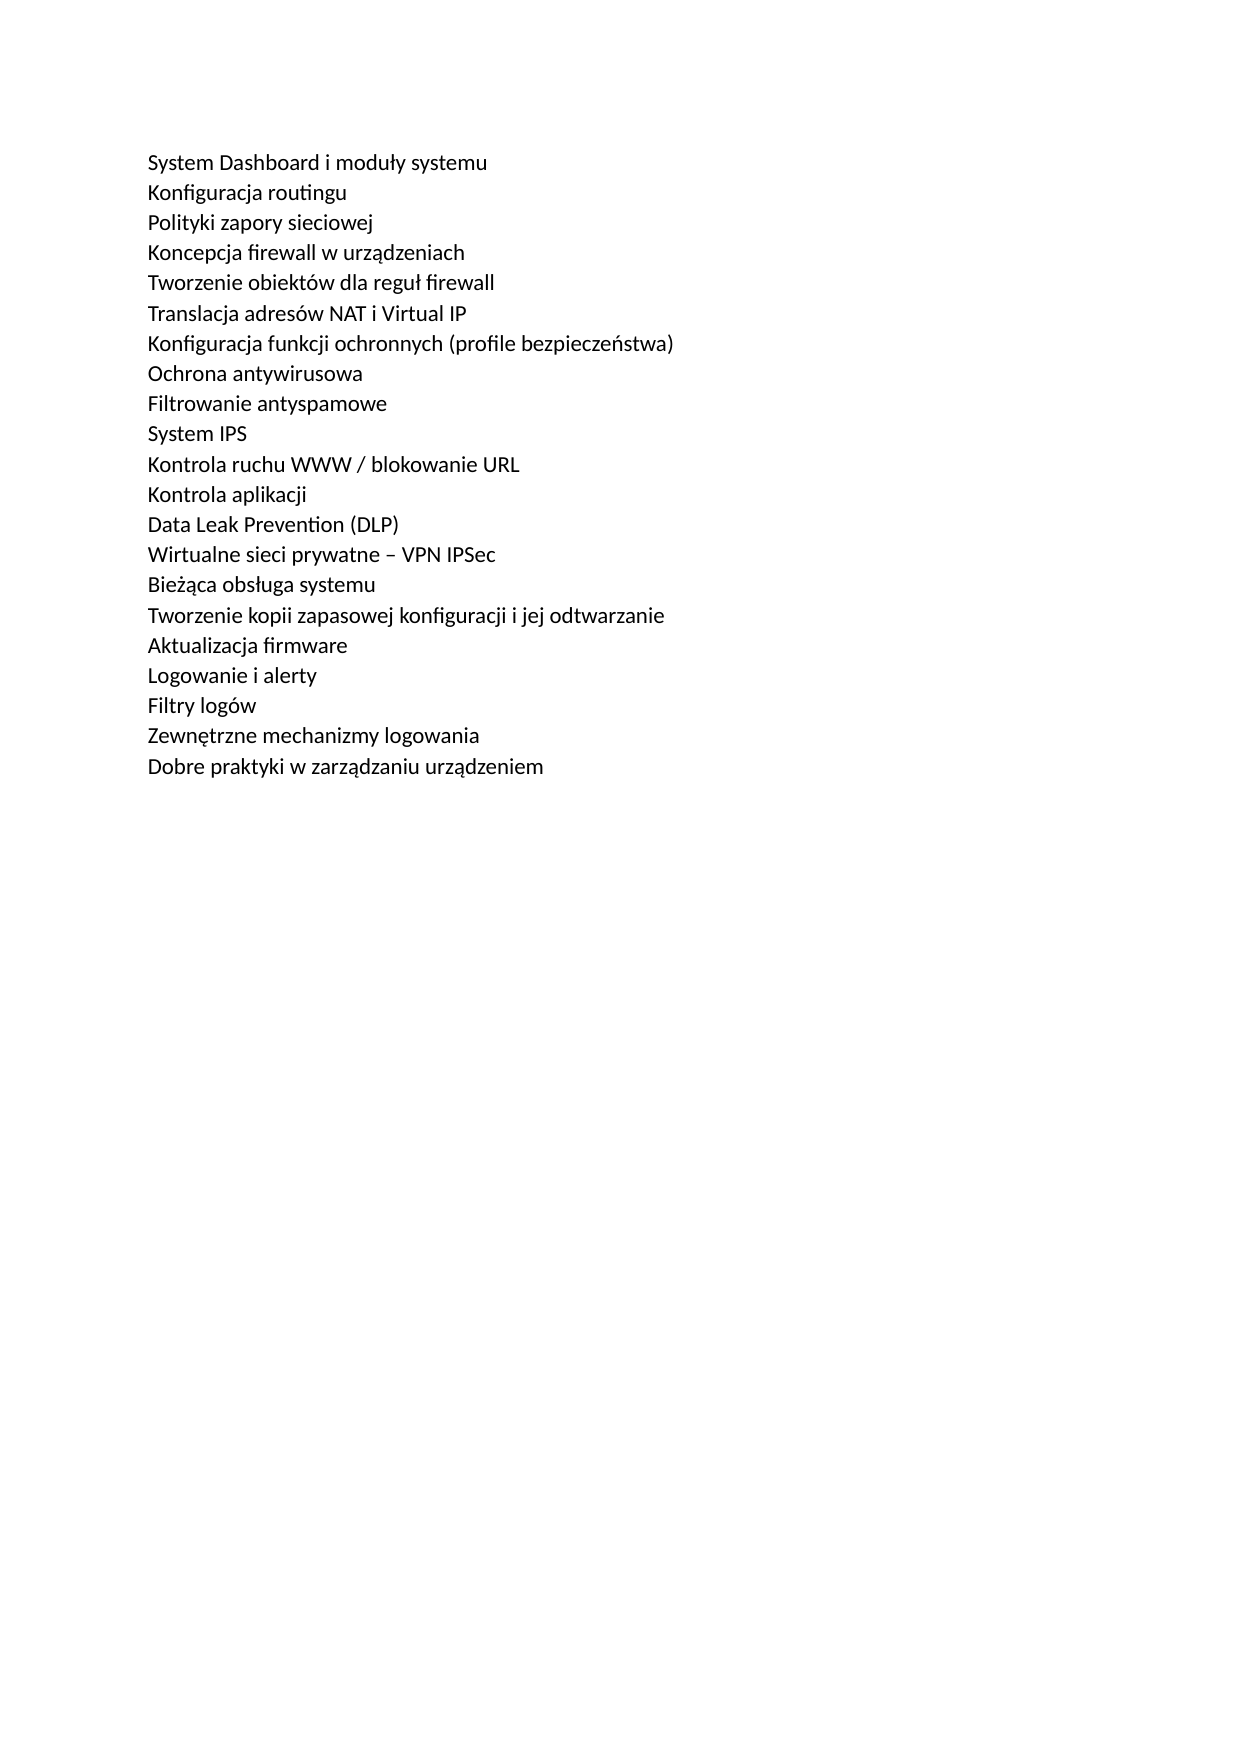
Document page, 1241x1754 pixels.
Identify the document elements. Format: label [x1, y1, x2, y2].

text [148, 148, 1093, 780]
